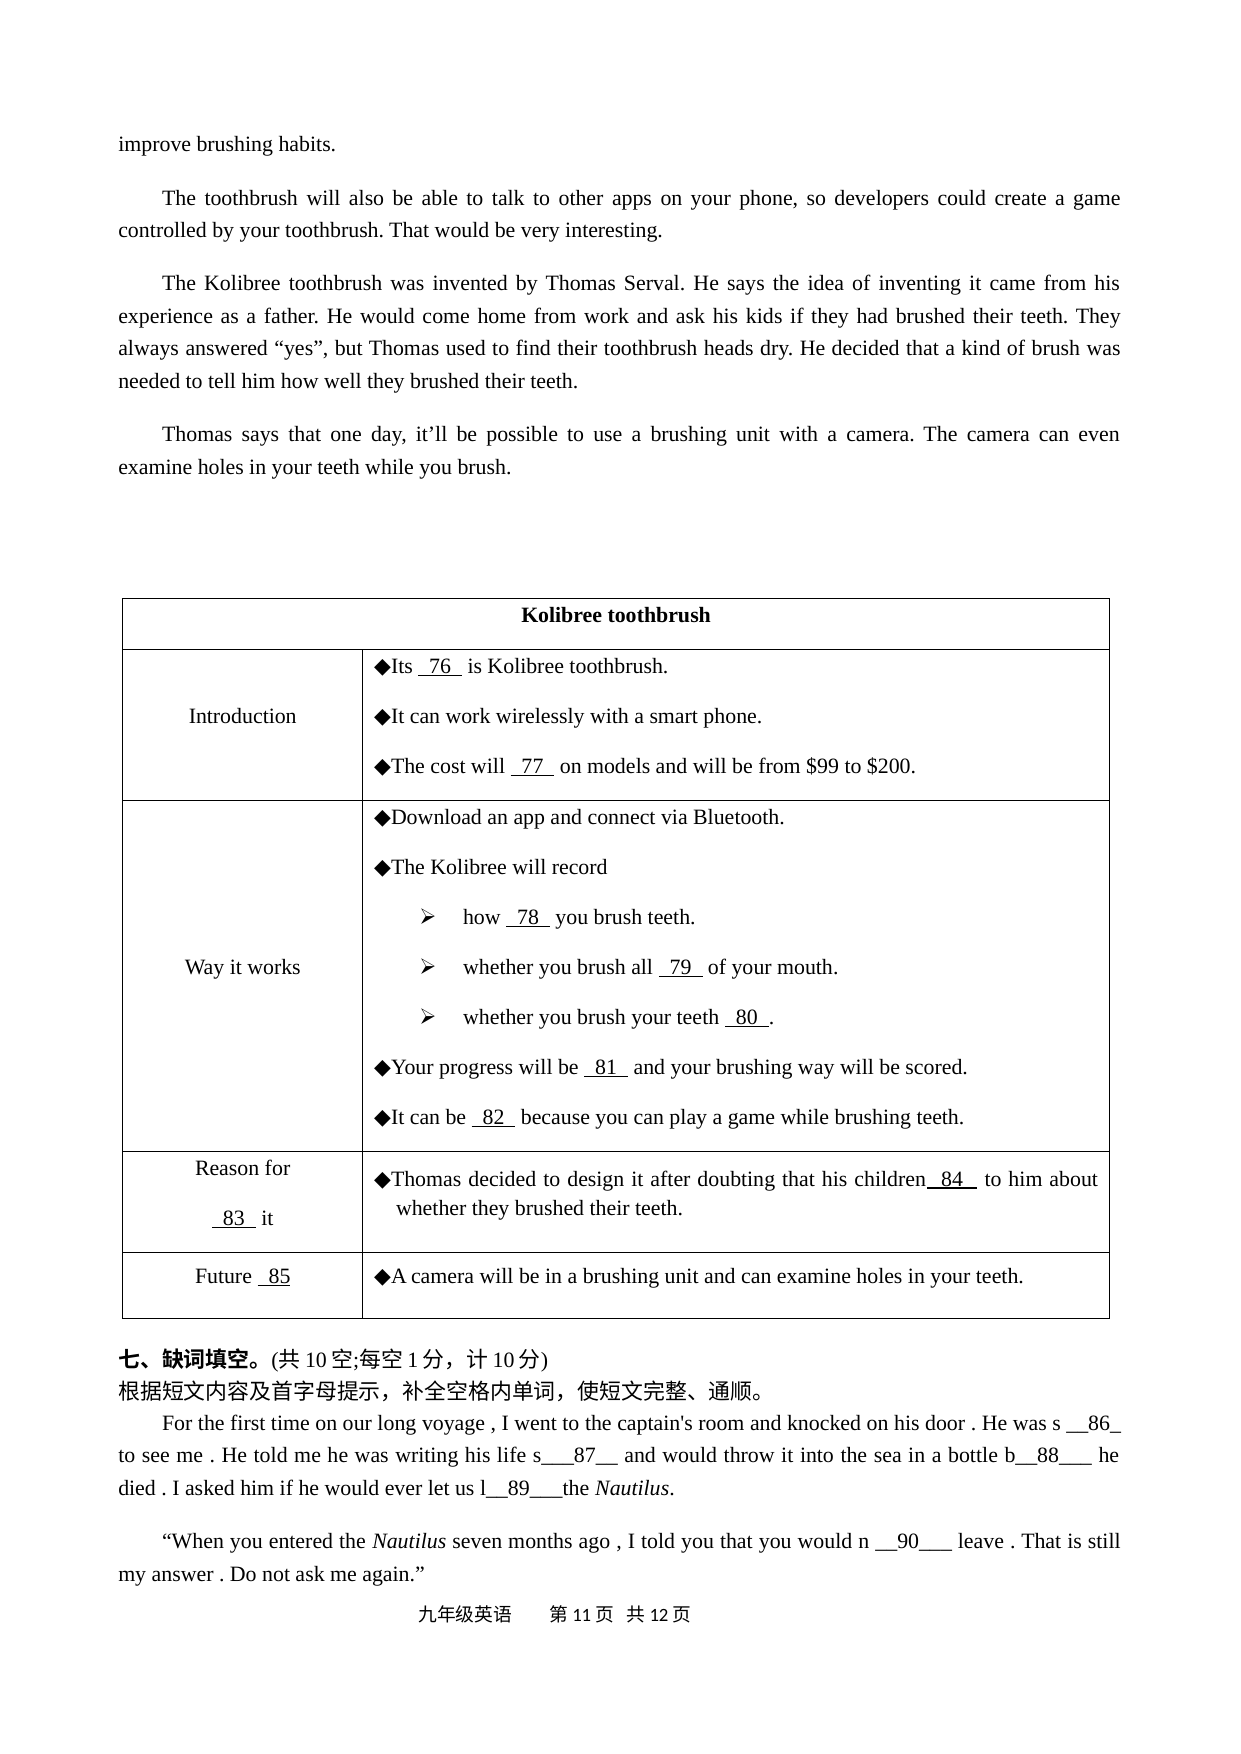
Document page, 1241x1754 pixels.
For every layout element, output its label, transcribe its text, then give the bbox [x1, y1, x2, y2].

table_cell ◆Download an app and connect via Bluetooth. ◆The Kolibree will record how 78 you brush teeth. whether you brush all 79 of your mouth. whether you brush your teeth 80 . ◆Your progress will be 81 and your brushing way will be scored. ◆It can be 82 because you can play a game while brushing teeth. [363, 801, 1109, 1151]
text The Kolibree toothbrush was invented by Thomas Serval. He says the idea of inventing it came from his experience as a father. He would come home from work and ask his kids if they had brushed their teeth. They always answered “yes”, but Thomas used to find their toothbrush heads dry. He decided that a kind of brush was needed to tell him how well they brushed their teeth. [118, 267, 1122, 397]
text Thomas says that one day, it’ll be possible to use a brushing unit with a camera. The camera can even examine holes in your teeth while you brush. [118, 417, 1122, 482]
table_cell ◆Its 76 is Kolibree toothbrush. ◆It can work wirelessly with a smart phone. ◆The cost will 77 on models and will be from $99 to $200. [363, 650, 1109, 800]
text “When you entered the Nautilus seven months ago , I told you that you would n __90___ leave . That is still my answer . Do not ask me again.” [118, 1524, 1122, 1589]
table_cell Way it works [123, 801, 362, 1151]
text The toothbrush will also be able to talk to other apps on your phone, so developers could create a game controlled by your toothbrush. That would be very interesting. [118, 181, 1122, 246]
table_cell Future 85 [123, 1253, 362, 1318]
table_cell Introduction [123, 650, 362, 800]
list 七、缺词填空。(共10空;每空1分，计10分) [118, 594, 1122, 1374]
table_cell ◆Thomas decided to design it after doubting that his children 84 to him about whether they brushed their teeth. [363, 1152, 1109, 1252]
list 根据短文内容及首字母提示，补全空格内单词，使短文完整、通顺。 [118, 1374, 1122, 1406]
table_cell ◆A camera will be in a brushing unit and can examine holes in your teeth. [363, 1253, 1109, 1318]
table_cell Reason for 83 it [123, 1152, 362, 1252]
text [118, 127, 1122, 160]
text For the first time on our long voyage , I went to the captain's room and knocked on his door . He was s __86_ to see me . He told me he was writing his life s___87__ and would throw it into the sea in a bottle b__88___ he died . I asked him if he would ever let us l__89___the Nautilus. [118, 1406, 1122, 1504]
table_header Kolibree toothbrush [123, 599, 1109, 649]
